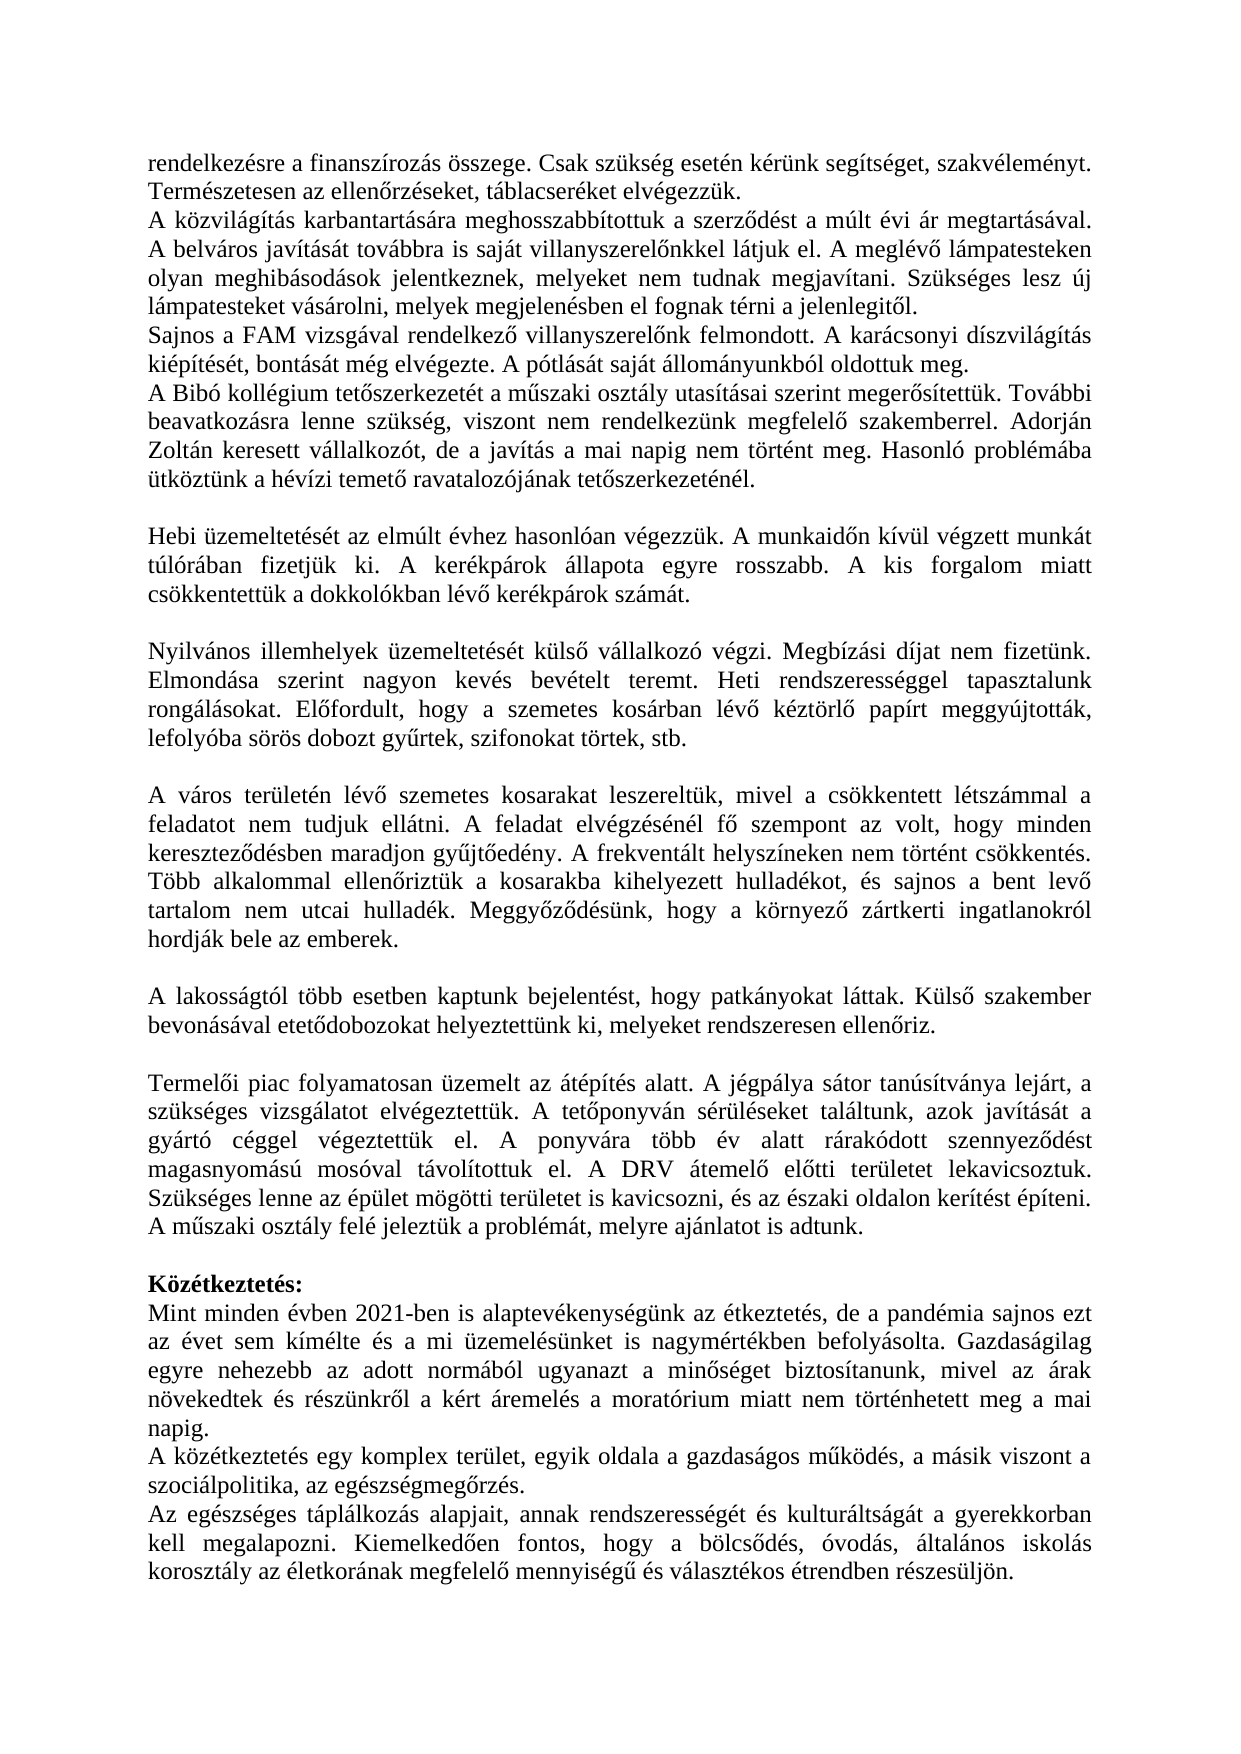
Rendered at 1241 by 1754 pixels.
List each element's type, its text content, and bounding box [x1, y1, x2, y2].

text A közétkeztetés egy komplex terület, egyik oldala a gazdaságos működés, a másik viszont a szociálpolitika, az egészségmegőrzés. [148, 1441, 1093, 1499]
text Sajnos a FAM vizsgával rendelkező villanyszerelőnk felmondott. A karácsonyi díszvilágítás kiépítését, bontását még elvégezte. A pótlását saját állományunkból oldottuk meg. [148, 320, 1093, 378]
text Termelői piac folyamatosan üzemelt az átépítés alatt. A jégpálya sátor tanúsítványa lejárt, a szükséges vizsgálatot elvégeztettük. A tetőponyván sérüléseket találtunk, azok javítását a gyártó céggel végeztettük el. A ponyvára több év alatt rárakódott szennyeződést magasnyomású mosóval távolítottuk el. A DRV átemelő előtti területet lekavicsoztuk. Szükséges lenne az épület mögötti területet is kavicsozni, és az északi oldalon kerítést építeni. A műszaki osztály felé jeleztük a problémát, melyre ajánlatot is adtunk. [148, 1068, 1093, 1240]
text Az egészséges táplálkozás alapjait, annak rendszerességét és kulturáltságát a gyerekkorban kell megalapozni. Kiemelkedően fontos, hogy a bölcsődés, óvodás, általános iskolás korosztály az életkorának megfelelő mennyiségű és választékos étrendben részesüljön. [148, 1499, 1093, 1585]
text A város területén lévő szemetes kosarakat leszereltük, mivel a csökkentett létszámmal a feladatot nem tudjuk ellátni. A feladat elvégzésénél fő szempont az volt, hogy minden kereszteződésben maradjon gyűjtőedény. A frekventált helyszíneken nem történt csökkentés. Több alkalommal ellenőriztük a kosarakba kihelyezett hulladékot, és sajnos a bent levő tartalom nem utcai hulladék. Meggyőződésünk, hogy a környező zártkerti ingatlanokról hordják bele az emberek. [148, 780, 1093, 953]
text A lakosságtól több esetben kaptunk bejelentést, hogy patkányokat láttak. Külső szakember bevonásával etetődobozokat helyeztettünk ki, melyeket rendszeresen ellenőriz. [148, 981, 1093, 1039]
text Hebi üzemeltetését az elmúlt évhez hasonlóan végezzük. A munkaidőn kívül végzett munkát túlórában fizetjük ki. A kerékpárok állapota egyre rosszabb. A kis forgalom miatt csökkentettük a dokkolókban lévő kerékpárok számát. [148, 521, 1093, 608]
text Mint minden évben 2021-ben is alaptevékenységünk az étkeztetés, de a pandémia sajnos ezt az évet sem kímélte és a mi üzemelésünket is nagymértékben befolyásolta. Gazdaságilag egyre nehezebb az adott normából ugyanazt a minőséget biztosítanunk, mivel az árak növekedtek és részünkről a kért áremelés a moratórium miatt nem történhetett meg a mai napig. [148, 1298, 1093, 1441]
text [148, 148, 1093, 205]
text Nyilvános illemhelyek üzemeltetését külső vállalkozó végzi. Megbízási díjat nem fizetünk. Elmondása szerint nagyon kevés bevételt teremt. Heti rendszerességgel tapasztalunk rongálásokat. Előfordult, hogy a szemetes kosárban lévő kéztörlő papírt meggyújtották, lefolyóba sörös dobozt gyűrtek, szifonokat törtek, stb. [148, 636, 1093, 751]
text A közvilágítás karbantartására meghosszabbítottuk a szerződést a múlt évi ár megtartásával. A belváros javítását továbbra is saját villanyszerelőnkkel látjuk el. A meglévő lámpatesteken olyan meghibásodások jelentkeznek, melyeket nem tudnak megjavítani. Szükséges lesz új lámpatesteket vásárolni, melyek megjelenésben el fognak térni a jelenlegitől. [148, 205, 1093, 320]
text A Bibó kollégium tetőszerkezetét a műszaki osztály utasításai szerint megerősítettük. További beavatkozásra lenne szükség, viszont nem rendelkezünk megfelelő szakemberrel. Adorján Zoltán keresett vállalkozót, de a javítás a mai napig nem történt meg. Hasonló problémába ütköztünk a hévízi temető ravatalozójának tetőszerkezeténél. [148, 378, 1093, 493]
text Közétkeztetés: [148, 1269, 1093, 1298]
